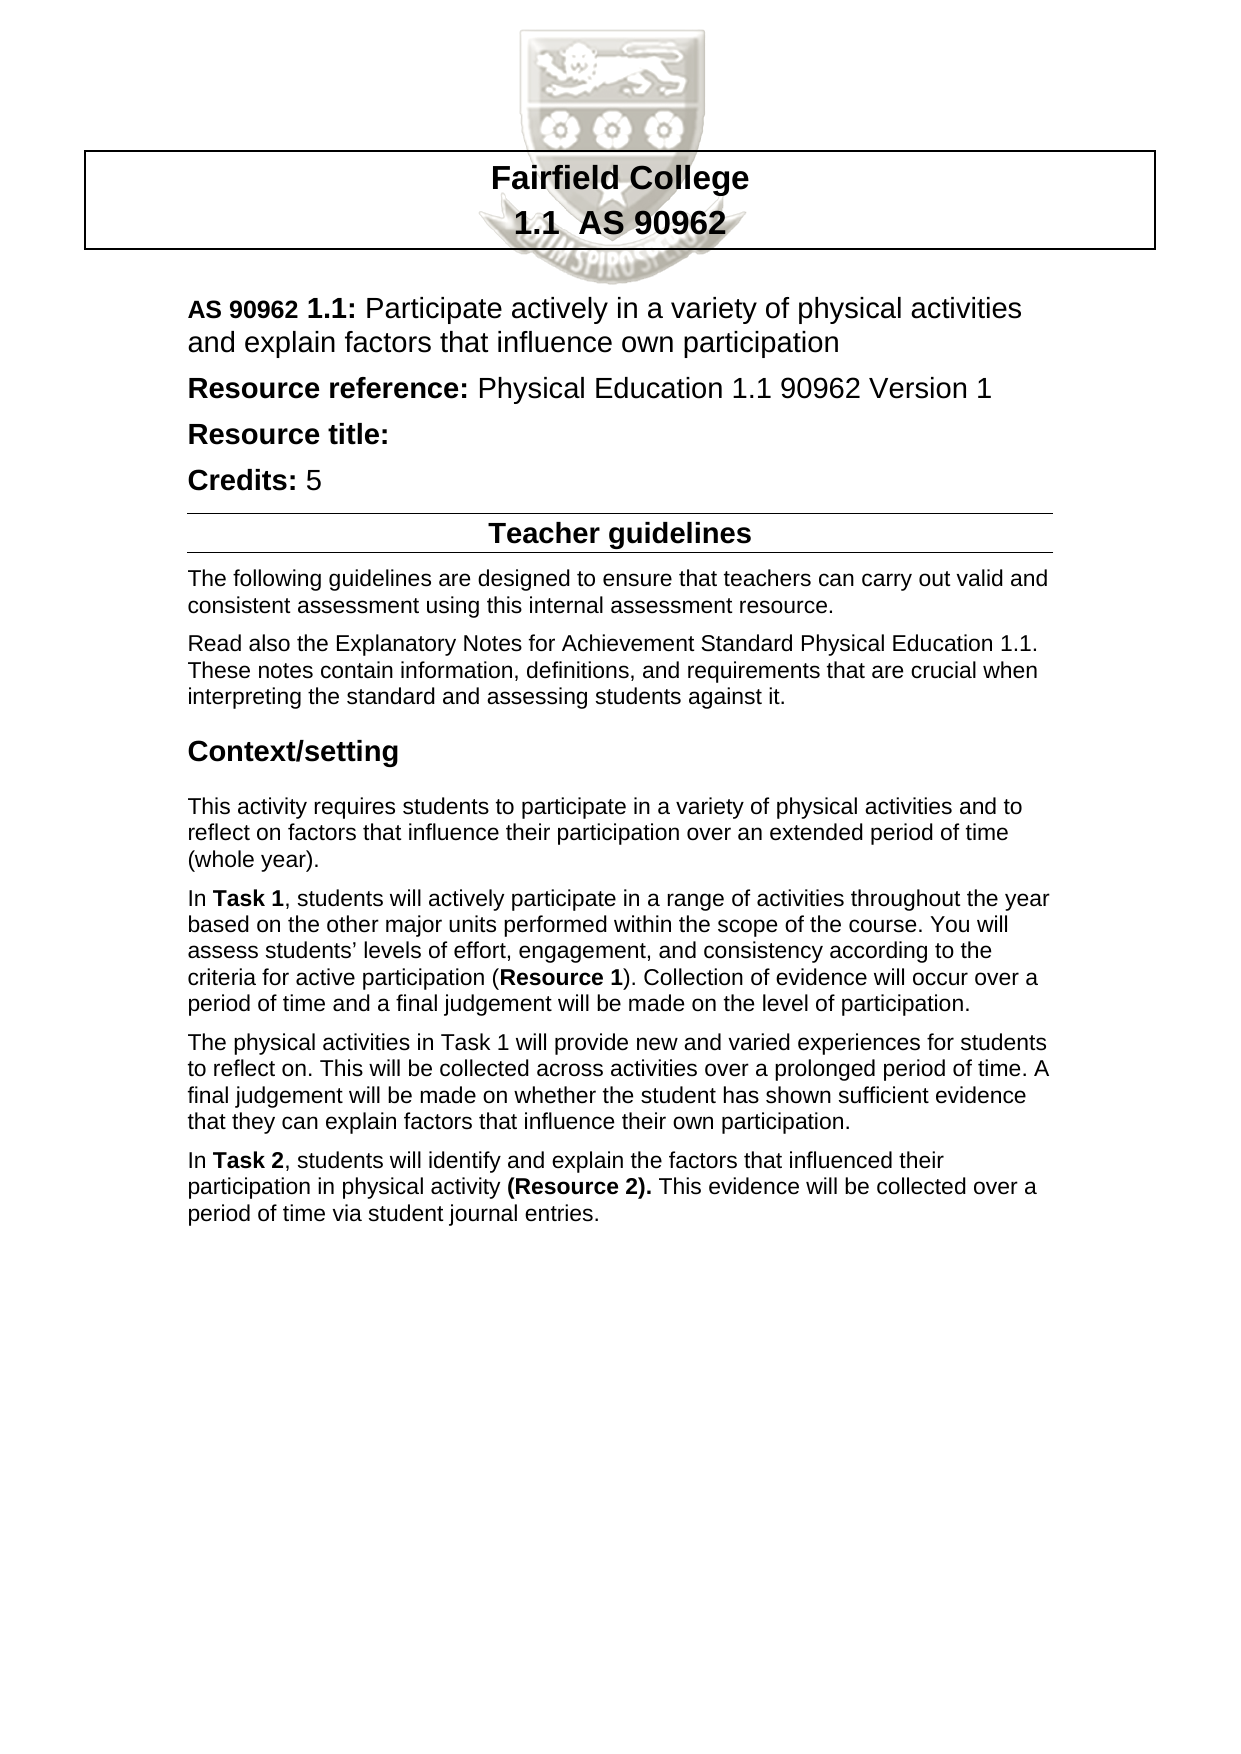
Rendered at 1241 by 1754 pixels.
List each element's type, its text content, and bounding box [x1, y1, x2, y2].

text AS 90962 1.1: Participate actively in a variety of physical activities and explain factors that influence own participation [187, 291, 1053, 358]
text In Task 2, students will identify and explain the factors that influenced their participation in physical activity (Resource 2). This evidence will be collected over a period of time via student journal entries. [187, 1147, 1053, 1226]
text Resource reference: Physical Education 1.1 90962 Version 1 [187, 371, 1053, 404]
text Teacher guidelines [187, 514, 1053, 552]
table_header Fairfield College 1.1 AS 90962 [86, 152, 1154, 248]
text Credits: 5 [187, 463, 1053, 496]
text The physical activities in Task 1 will provide new and varied experiences for students to reflect on. This will be collected across activities over a prolonged period of time. A final judgement will be made on whether the student has shown sufficient evidence that they can explain factors that influence their own participation. [187, 1029, 1053, 1134]
text Read also the Explanatory Notes for Achievement Standard Physical Education 1.1. These notes contain information, definitions, and requirements that are crucial when interpreting the standard and assessing students against it. [187, 630, 1053, 709]
text The following guidelines are designed to ensure that teachers can carry out valid and consistent assessment using this internal assessment resource. [187, 565, 1053, 618]
text Context/setting [187, 734, 1205, 768]
text This activity requires students to participate in a variety of physical activities and to reflect on factors that influence their participation over an extended period of time (whole year). [187, 793, 1053, 872]
text In Task 1, students will actively participate in a range of activities throughout the year based on the other major units performed within the scope of the course. You will assess students’ levels of effort, engagement, and consistency according to the criteria for active participation (Resource 1). Collection of evidence will occur over a period of time and a final judgement will be made on the level of participation. [187, 884, 1053, 1016]
text Resource title: [187, 417, 1053, 450]
